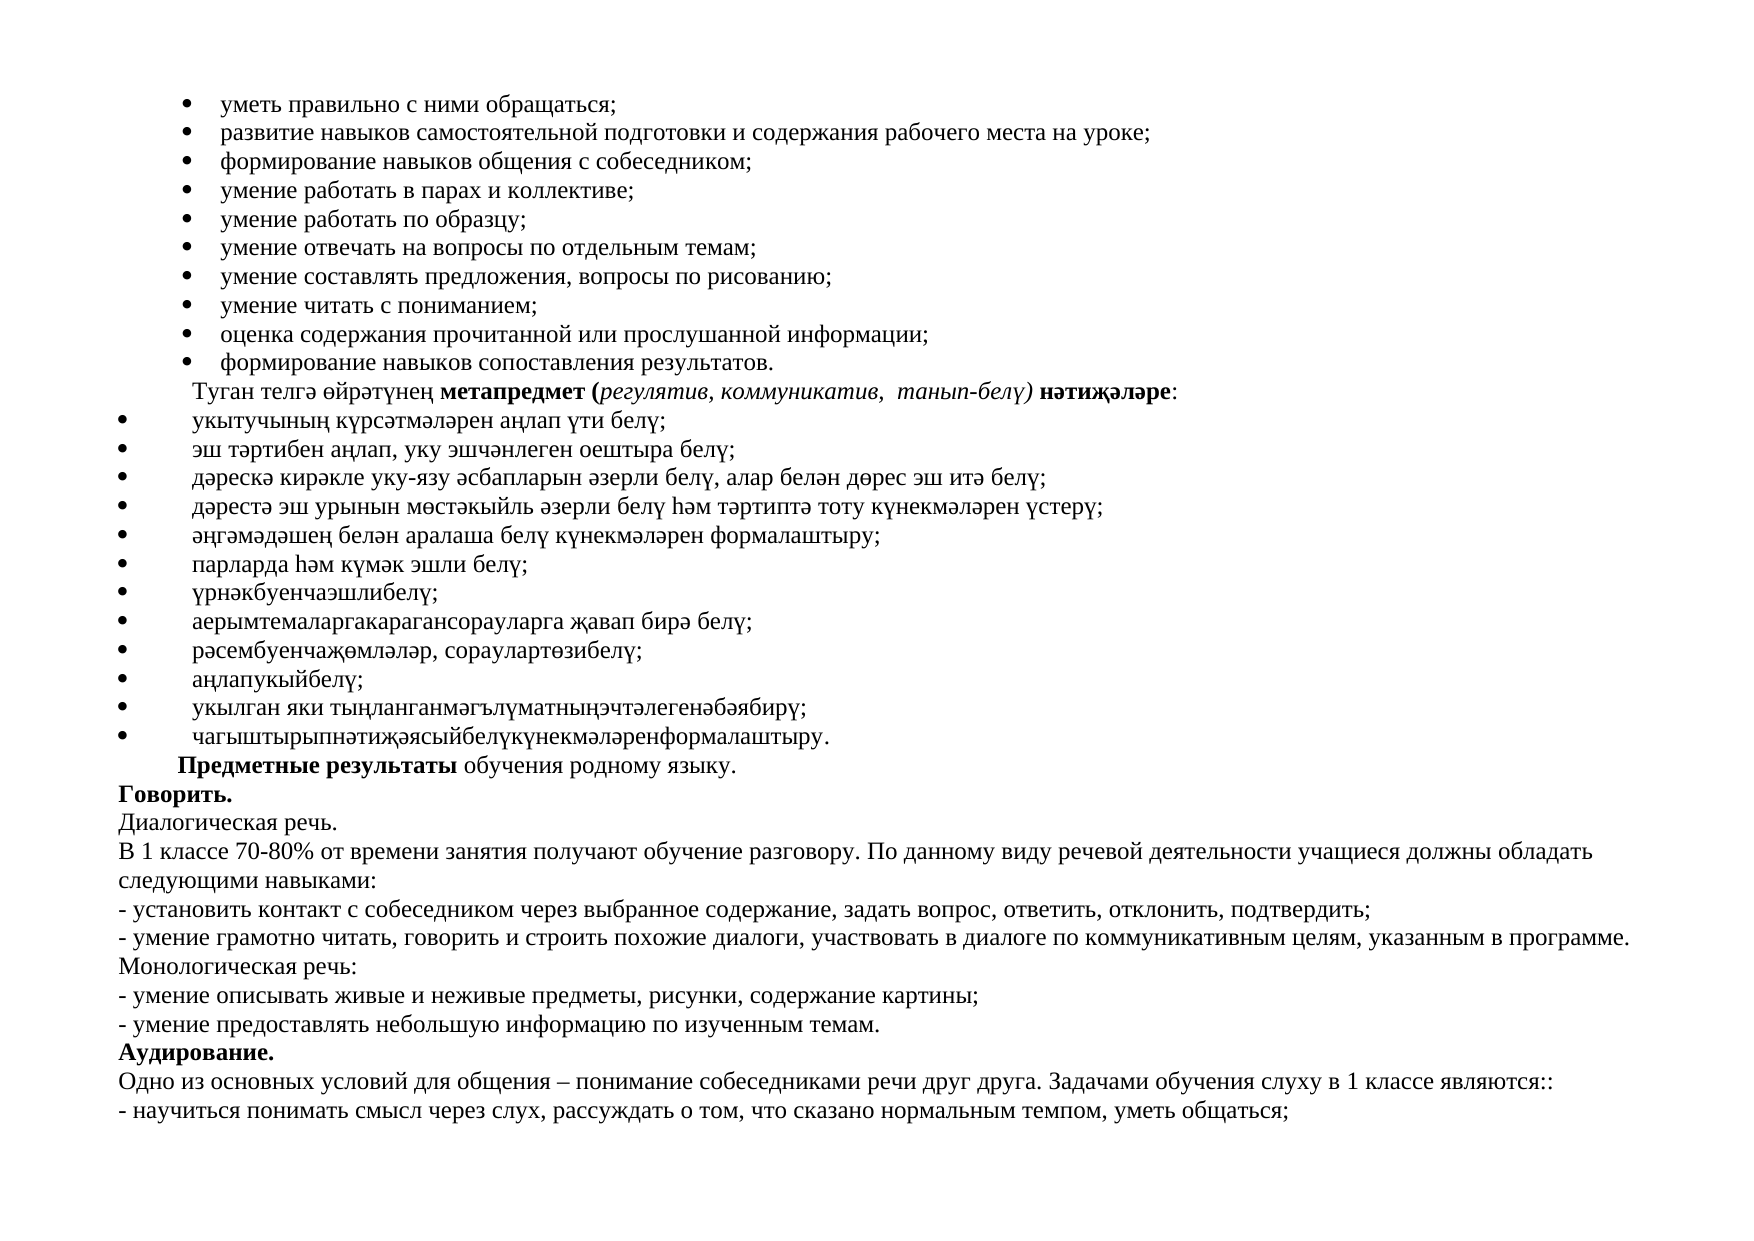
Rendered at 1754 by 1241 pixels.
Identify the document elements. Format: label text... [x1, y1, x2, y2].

list укытучының күрсәтмәләрен аңлап үти белү; [118, 405, 1636, 434]
list умение отвечать на вопросы по отдельным темам; [183, 232, 1636, 261]
list оценка содержания прочитанной или прослушанной информации; [183, 319, 1636, 347]
list - установить контакт с собеседником через выбранное содержание, задать вопрос, ответить, отклонить, подтвердить; [118, 894, 1636, 922]
list В 1 классе 70-80% от времени занятия получают обучение разговору. По данному виду речевой деятельности учащиеся должны обладать следующими навыками: [118, 836, 1636, 894]
list Одно из основных условий для общения – понимание собеседниками речи друг друга. Задачами обучения слуху в 1 классе являются:: [118, 1066, 1636, 1095]
list - умение описывать живые и неживые предметы, рисунки, содержание картины; [118, 980, 1636, 1009]
list дәрескә кирәкле уку-язу әсбапларын әзерли белү, алар белән дөрес эш итә белү; [118, 462, 1636, 491]
list чагыштырыпнәтиҗәясыйбелүкүнекмәләренформалаштыру. [118, 721, 1636, 750]
list - научиться понимать смысл через слух, рассуждать о том, что сказано нормальным темпом, уметь общаться; [118, 1095, 1636, 1124]
text Туган телгә өйрәтүнең метапредмет (регулятив, коммуникатив, танып-белү) нәтиҗәләре: [118, 376, 1636, 405]
list әңгәмәдәшең белән аралаша белү күнекмәләрен формалаштыру; [118, 520, 1636, 549]
list эш тәртибен аңлап, уку эшчәнлеген оештыра белү; [118, 434, 1636, 462]
list формирование навыков общения с собеседником; [183, 146, 1636, 175]
list дәрестә эш урынын мөстәкыйль әзерли белү һәм тәртиптә тоту күнекмәләрен үстерү; [118, 491, 1636, 520]
list үрнәкбуенчаэшлибелү; [118, 577, 1636, 606]
list парларда һәм күмәк эшли белү; [118, 549, 1636, 577]
list умение работать в парах и коллективе; [183, 175, 1636, 204]
list рәсембуенчаҗөмләләр, сораулартөзибелү; [118, 635, 1636, 664]
list умение работать по образцу; [183, 204, 1636, 232]
list Диалогическая речь. [118, 807, 1636, 836]
list формирование навыков сопоставления результатов. [183, 347, 1636, 376]
list укылган яки тыңланганмәгълүматныңэчтәлегенәбәябирү; [118, 692, 1636, 721]
list - умение грамотно читать, говорить и строить похожие диалоги, участвовать в диалоге по коммуникативным целям, указанным в программе. [118, 922, 1636, 951]
list Монологическая речь: [118, 951, 1636, 980]
list Говорить. [118, 779, 1636, 807]
list умение составлять предложения, вопросы по рисованию; [183, 261, 1636, 290]
list развитие навыков самостоятельной подготовки и содержания рабочего места на уроке; [183, 117, 1636, 146]
list аерымтемаларгакарагансорауларга җавап бирә белү; [118, 606, 1636, 635]
list Предметные результаты обучения родному языку. [118, 750, 1636, 779]
list аңлапукыйбелү; [118, 664, 1636, 692]
list умение читать с пониманием; [183, 290, 1636, 319]
list Аудирование. [118, 1037, 1636, 1066]
list - умение предоставлять небольшую информацию по изученным темам. [118, 1009, 1636, 1037]
list уметь правильно с ними обращаться; [183, 89, 1636, 117]
